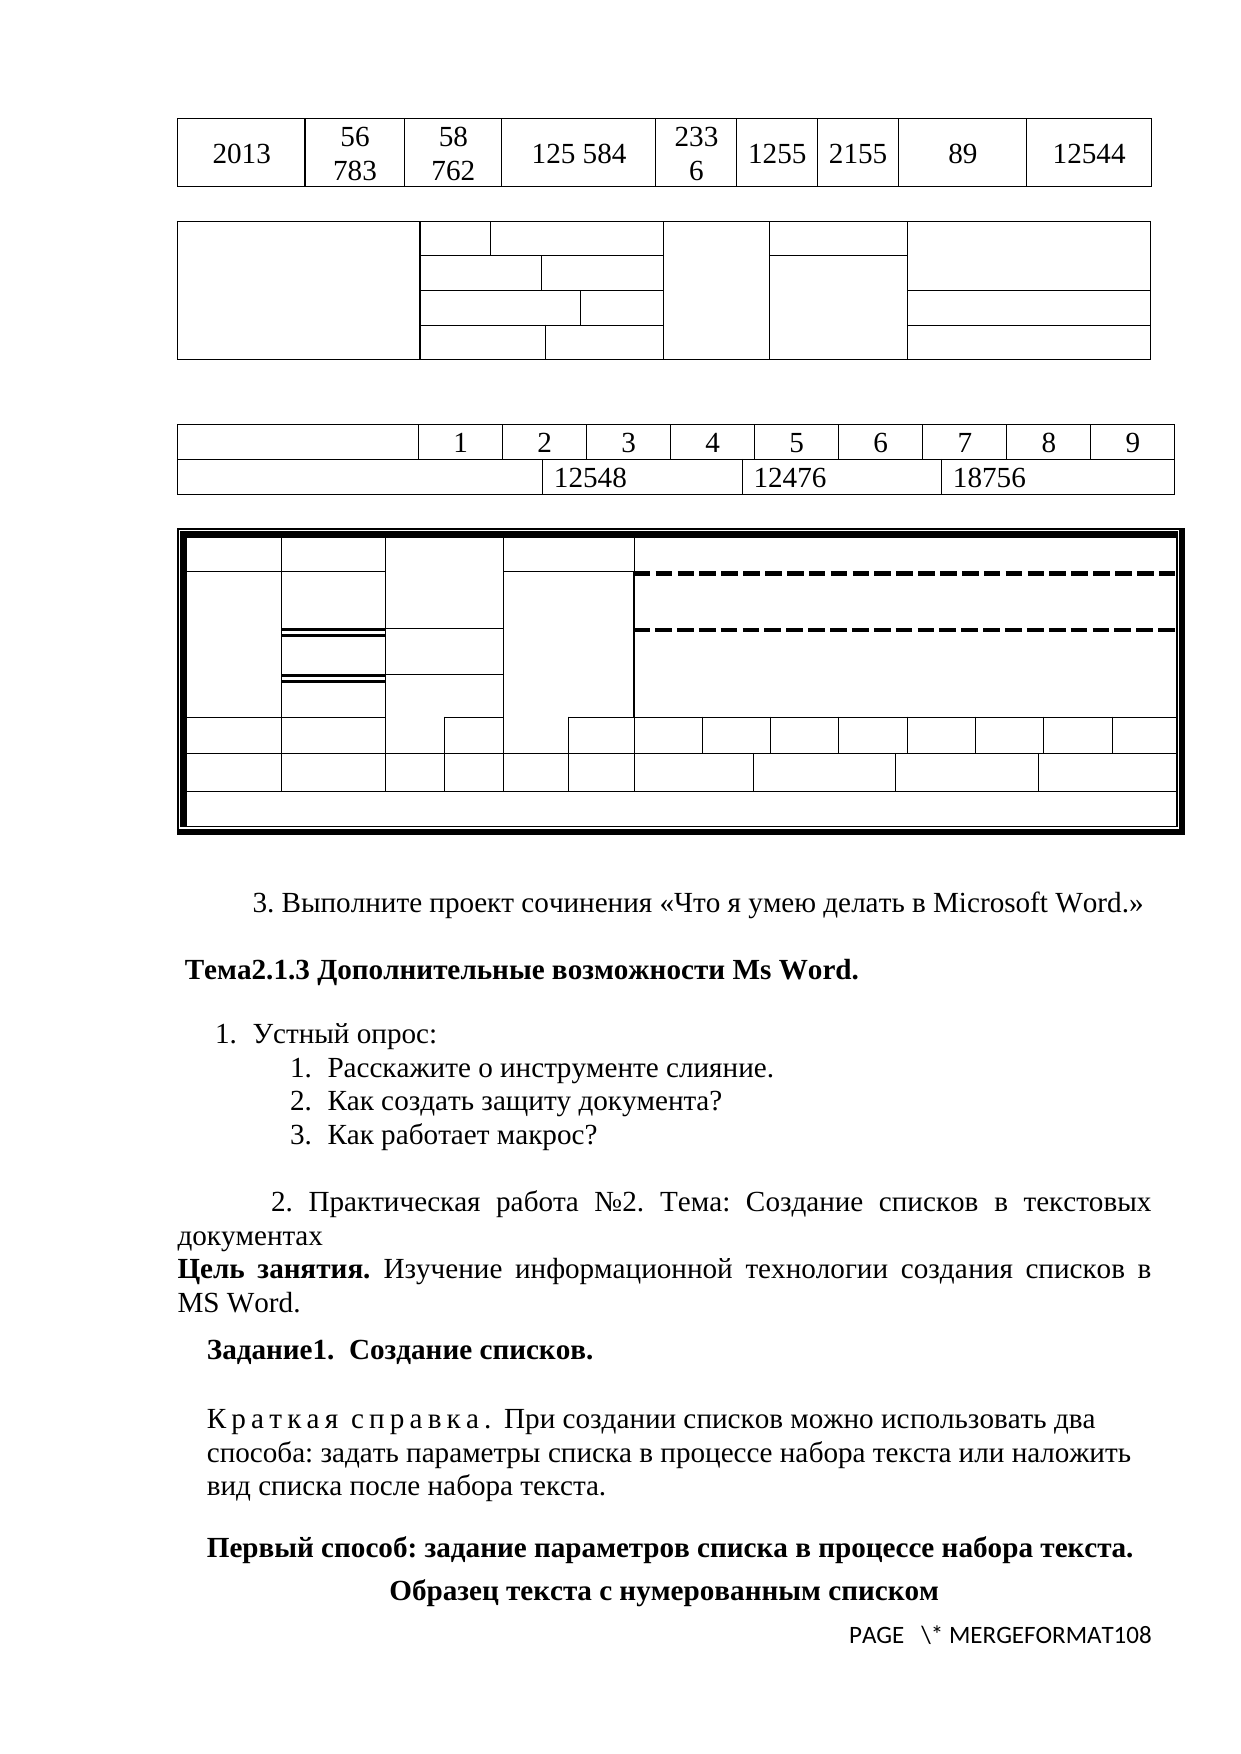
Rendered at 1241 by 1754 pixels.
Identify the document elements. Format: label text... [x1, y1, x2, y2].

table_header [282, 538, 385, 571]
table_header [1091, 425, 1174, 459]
text Образец текста с нумерованным списком [177, 1573, 1151, 1606]
list Расскажите о инструменте слияние. [290, 1050, 1152, 1083]
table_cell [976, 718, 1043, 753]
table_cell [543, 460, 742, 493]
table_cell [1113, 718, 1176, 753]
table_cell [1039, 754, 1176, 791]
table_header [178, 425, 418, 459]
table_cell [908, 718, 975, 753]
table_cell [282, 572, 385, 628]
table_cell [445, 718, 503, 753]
list Как создать защиту документа? [290, 1083, 1152, 1117]
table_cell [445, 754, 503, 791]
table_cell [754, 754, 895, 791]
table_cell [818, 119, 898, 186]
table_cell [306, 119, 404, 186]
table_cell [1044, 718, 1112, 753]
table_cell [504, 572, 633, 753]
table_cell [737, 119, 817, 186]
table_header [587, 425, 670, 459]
text Цель занятия. Изучение информационной технологии создания списков в MS Word. [177, 1251, 1152, 1318]
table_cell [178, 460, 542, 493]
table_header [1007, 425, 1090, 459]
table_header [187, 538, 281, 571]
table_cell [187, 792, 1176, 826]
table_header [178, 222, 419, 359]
list Устный опрос: [215, 1016, 1152, 1050]
text 2. Практическая работа №2. Тема: Создание списков в текстовых документах [177, 1184, 1152, 1251]
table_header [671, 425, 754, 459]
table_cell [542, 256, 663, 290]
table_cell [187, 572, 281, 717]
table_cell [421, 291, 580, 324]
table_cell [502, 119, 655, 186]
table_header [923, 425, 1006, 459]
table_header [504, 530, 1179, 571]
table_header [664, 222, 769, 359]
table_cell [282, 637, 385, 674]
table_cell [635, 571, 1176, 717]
text Задание1. Создание списков. [207, 1332, 1152, 1366]
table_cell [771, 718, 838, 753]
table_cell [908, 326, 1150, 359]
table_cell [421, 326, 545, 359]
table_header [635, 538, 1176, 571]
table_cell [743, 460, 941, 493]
text 3. Выполните проект сочинения «Что я умею делать в Microsoft Word.» [252, 885, 1146, 919]
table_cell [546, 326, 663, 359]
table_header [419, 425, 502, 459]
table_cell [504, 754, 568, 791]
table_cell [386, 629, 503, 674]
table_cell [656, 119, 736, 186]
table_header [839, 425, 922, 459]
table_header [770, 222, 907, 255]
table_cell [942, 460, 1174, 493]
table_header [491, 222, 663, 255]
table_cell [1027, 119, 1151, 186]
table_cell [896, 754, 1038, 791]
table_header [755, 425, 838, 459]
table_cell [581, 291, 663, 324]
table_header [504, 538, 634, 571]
text Первый способ: задание параметров списка в процессе набора текста. [177, 1538, 1152, 1563]
text Тема2.1.3 Дополнительные возможности Ms Word. [177, 952, 1152, 986]
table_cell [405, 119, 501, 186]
list Как работает макрос? [290, 1117, 1152, 1151]
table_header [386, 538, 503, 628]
text Краткая справка. При создании списков можно использовать два способа: задать параметры списка в процессе набора текста или наложить вид списка после набора текста. [207, 1401, 1152, 1502]
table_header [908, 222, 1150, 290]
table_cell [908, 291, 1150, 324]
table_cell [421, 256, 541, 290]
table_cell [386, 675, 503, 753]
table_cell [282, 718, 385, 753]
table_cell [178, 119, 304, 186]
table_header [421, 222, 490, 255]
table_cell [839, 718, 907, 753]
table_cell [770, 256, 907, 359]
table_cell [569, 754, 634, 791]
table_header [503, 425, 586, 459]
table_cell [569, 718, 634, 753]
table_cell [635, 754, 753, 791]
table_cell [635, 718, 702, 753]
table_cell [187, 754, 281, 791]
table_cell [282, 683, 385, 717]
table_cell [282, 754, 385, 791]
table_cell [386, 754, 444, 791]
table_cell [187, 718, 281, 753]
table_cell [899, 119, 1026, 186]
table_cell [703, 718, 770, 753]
